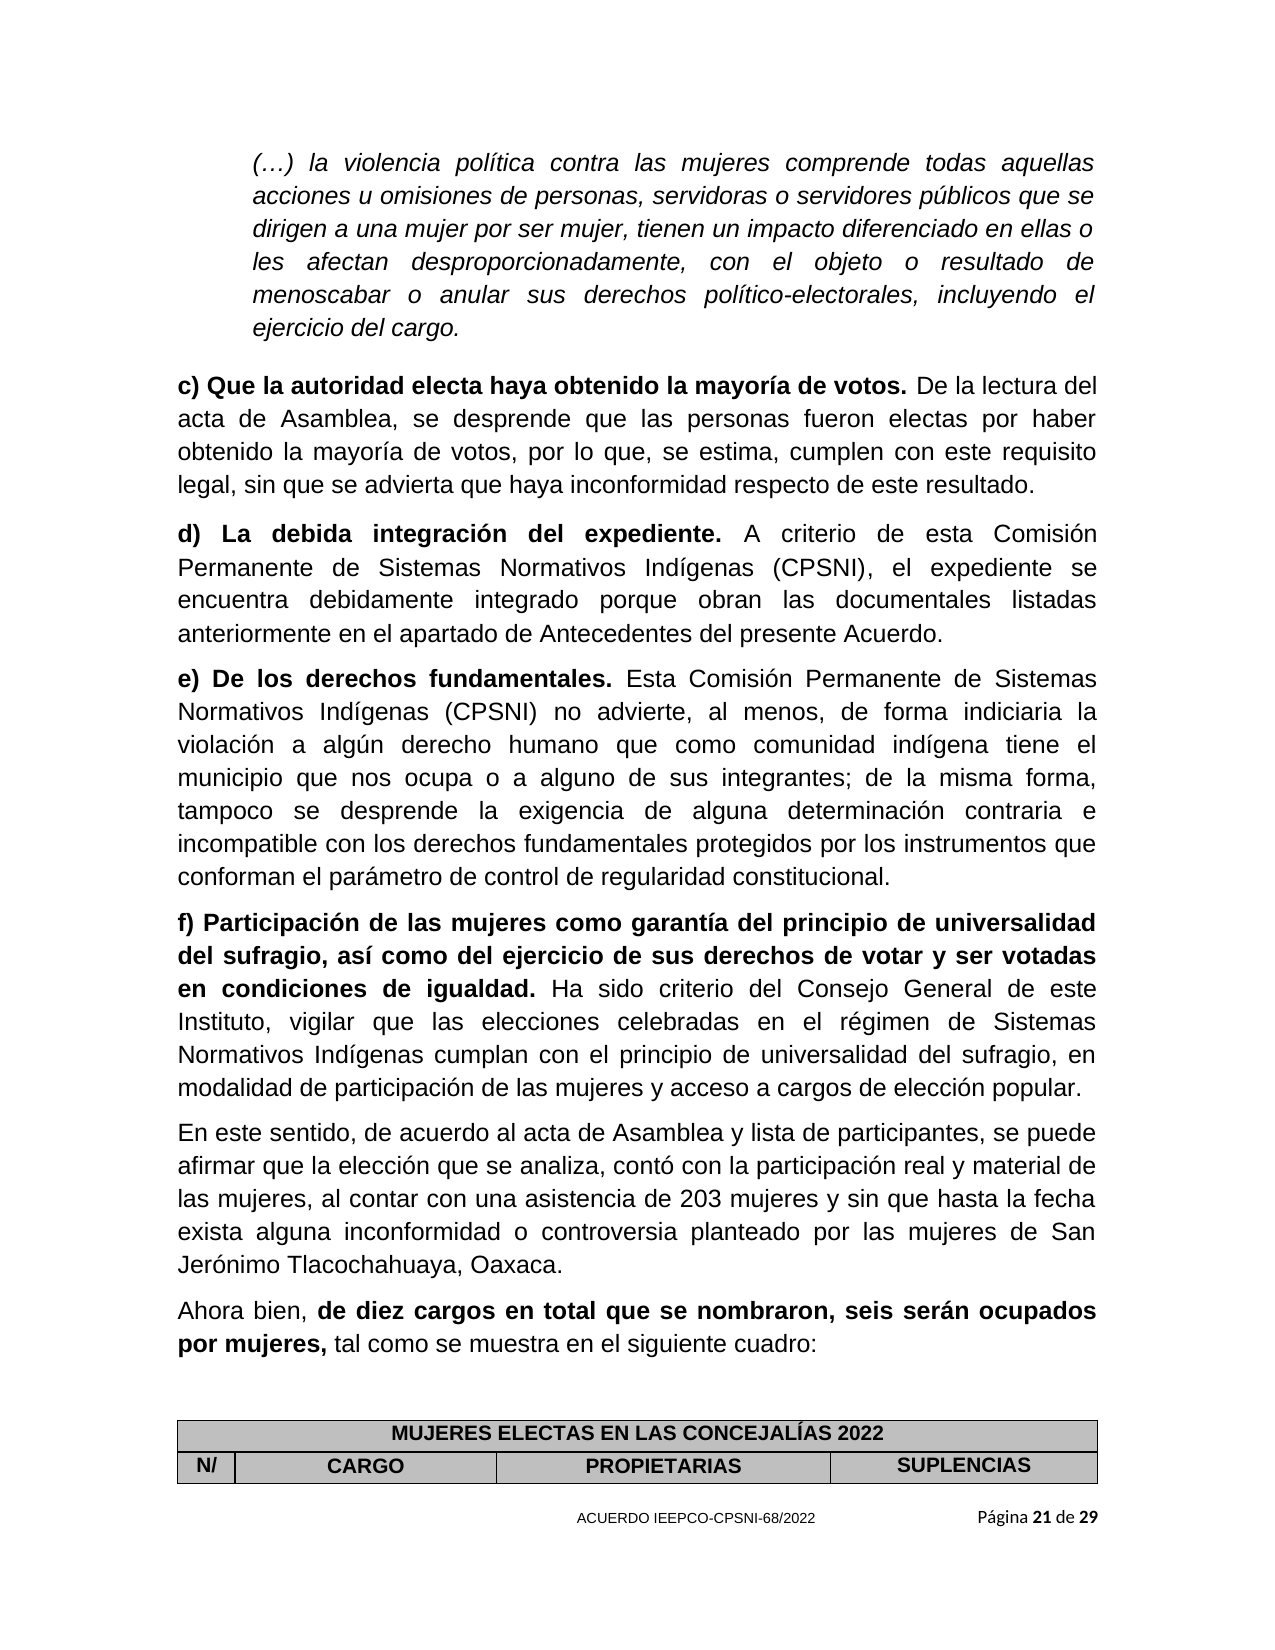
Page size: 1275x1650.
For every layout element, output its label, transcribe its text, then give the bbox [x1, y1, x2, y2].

text d) La debida integración del expediente. A criterio de esta Comisión Permanente de Sistemas Normativos Indígenas (CPSNI), el expediente se encuentra debidamente integrado porque obran las documentales listadas anteriormente en el apartado de Antecedentes del presente Acuerdo. [177, 519, 1098, 647]
text c) Que la autoridad electa haya obtenido la mayoría de votos. De la lectura del acta de Asamblea, se desprende que las personas fueron electas por haber obtenido la mayoría de votos, por lo que, se estima, cumplen con este requisito legal, sin que se advierta que haya inconformidad respecto de este resultado. [177, 371, 1098, 498]
table_cell PROPIETARIAS [497, 1453, 830, 1483]
text En este sentido, de acuerdo al acta de Asamblea y lista de participantes, se puede afirmar que la elección que se analiza, contó con la participación real y material de las mujeres, al contar con una asistencia de 203 mujeres y sin que hasta la fecha exista alguna inconformidad o controversia planteado por las mujeres de San Jerónimo Tlacochahuaya, Oaxaca. [177, 1118, 1098, 1279]
text f) Participación de las mujeres como garantía del principio de universalidad del sufragio, así como del ejercicio de sus derechos de votar y ser votadas en condiciones de igualdad. Ha sido criterio del Consejo General de este Instituto, vigilar que las elecciones celebradas en el régimen de Sistemas Normativos Indígenas cumplan con el principio de universalidad del sufragio, en modalidad de participación de las mujeres y acceso a cargos de elección popular. [177, 908, 1098, 1102]
table_header MUJERES ELECTAS EN LAS CONCEJALÍAS 2022 [178, 1421, 1097, 1451]
text (…) la violencia política contra las mujeres comprende todas aquellas acciones u omisiones de personas, servidoras o servidores públicos que se dirigen a una mujer por ser mujer, tienen un impacto diferenciado en ellas o les afectan desproporcionadamente, con el objeto o resultado de menoscabar o anular sus derechos político-electorales, incluyendo el ejercicio del cargo. [252, 148, 1098, 341]
table_cell SUPLENCIAS [831, 1453, 1097, 1483]
table_cell CARGO [236, 1453, 496, 1483]
text e) De los derechos fundamentales. Esta Comisión Permanente de Sistemas Normativos Indígenas (CPSNI) no advierte, al menos, de forma indiciaria la violación a algún derecho humano que como comunidad indígena tiene el municipio que nos ocupa o a alguno de sus integrantes; de la misma forma, tampoco se desprende la exigencia de alguna determinación contraria e incompatible con los derechos fundamentales protegidos por los instrumentos que conforman el parámetro de control de regularidad constitucional. [177, 664, 1098, 891]
text Ahora bien, de diez cargos en total que se nombraron, seis serán ocupados por mujeres, tal como se muestra en el siguiente cuadro: [177, 1296, 1098, 1358]
table_cell N/P [178, 1453, 234, 1483]
